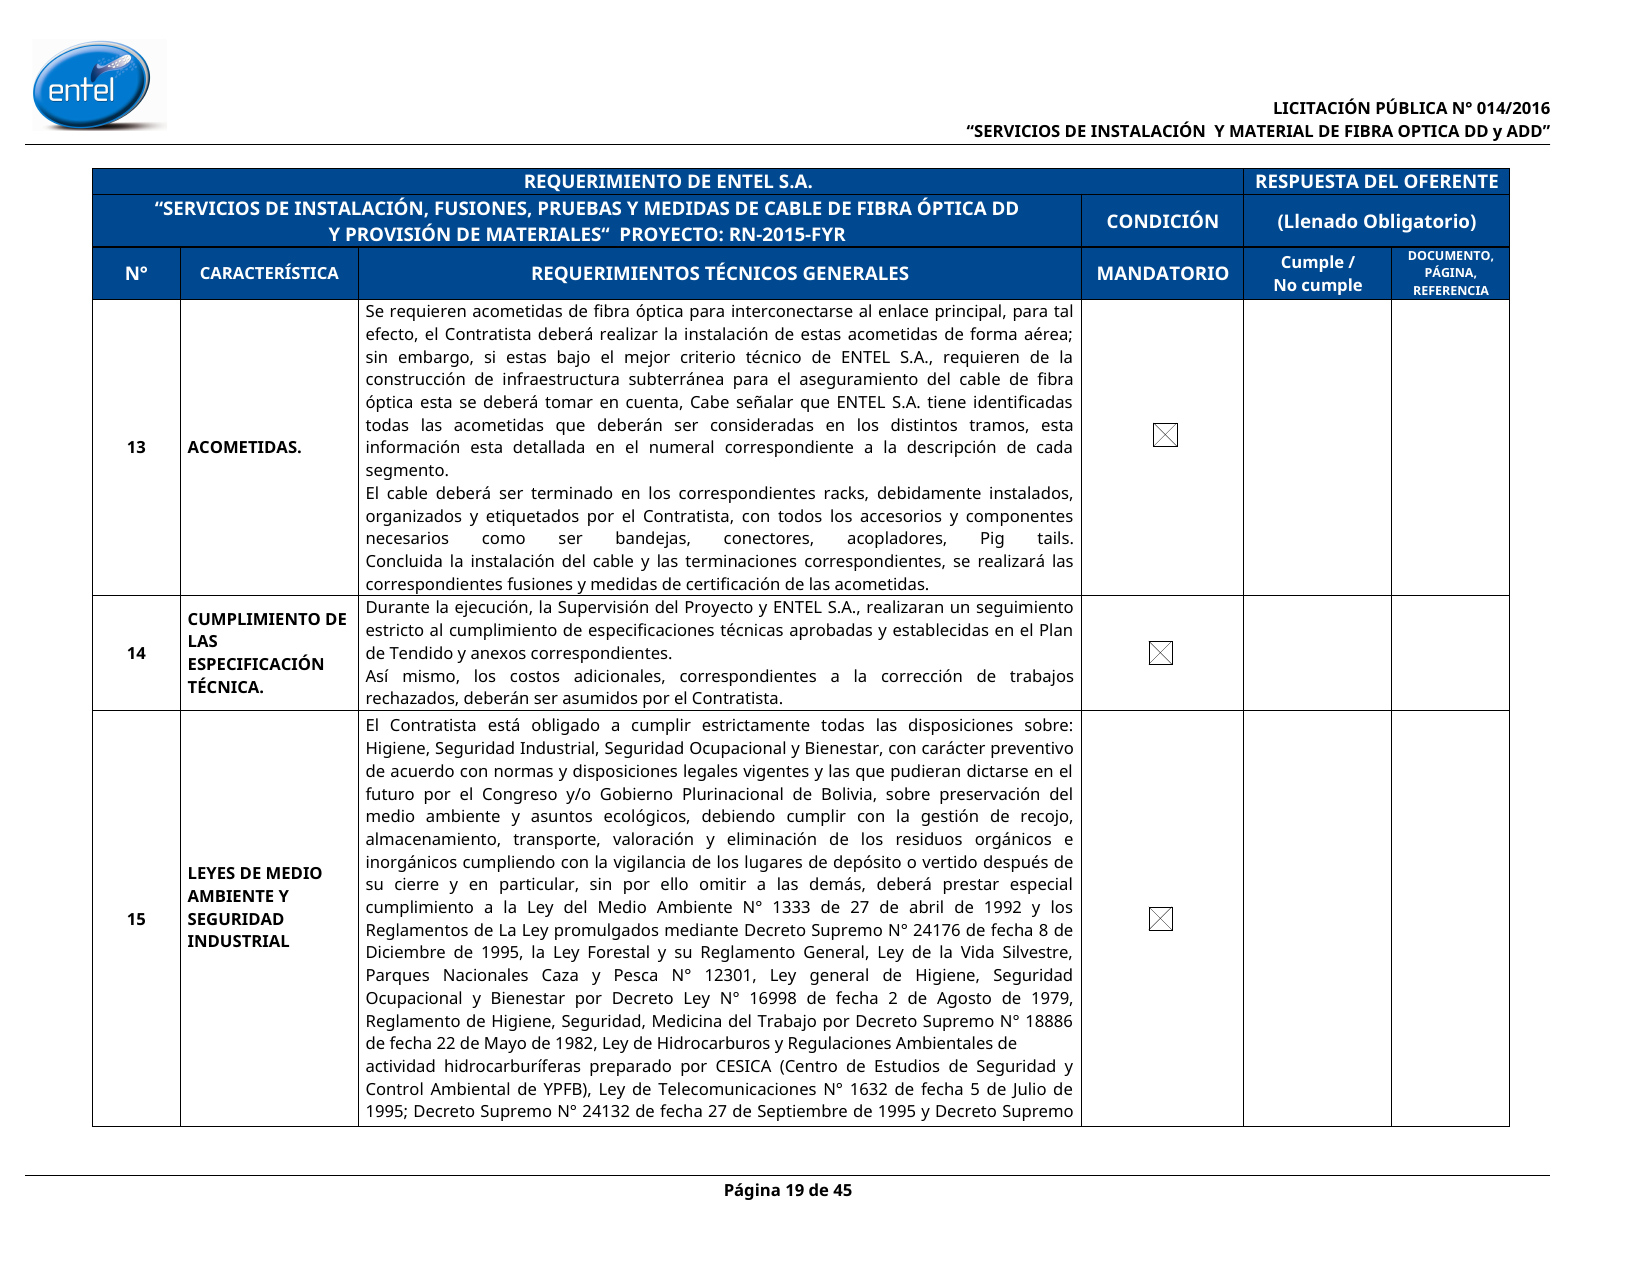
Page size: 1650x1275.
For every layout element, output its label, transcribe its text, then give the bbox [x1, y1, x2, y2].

table_cell [1392, 300, 1509, 595]
picture [32, 39, 168, 131]
table_cell 14 [93, 596, 180, 709]
table_cell Se requieren acometidas de fibra óptica para interconectarse al enlace principal, para tal efecto, el Contratista deberá realizar la instalación de estas acometidas de forma aérea; sin embargo, si estas bajo el mejor criterio técnico de ENTEL S.A., requieren de la construcción de infraestructura subterránea para el aseguramiento del cable de fibra óptica esta se deberá tomar en cuenta, Cabe señalar que ENTEL S.A. tiene identificadas todas las acometidas que deberán ser consideradas en los distintos tramos, esta información esta detallada en el numeral correspondiente a la descripción de cada segmento. El cable deberá ser terminado en los correspondientes racks, debidamente instalados, organizados y etiquetados por el Contratista, con todos los accesorios y componentes necesarios como ser bandejas, conectores, acopladores, Pig tails. Concluida la instalación del cable y las terminaciones correspondientes, se realizará las correspondientes fusiones y medidas de certificación de las acometidas. [359, 300, 1081, 595]
table_cell LEYES DE MEDIO AMBIENTE Y SEGURIDAD INDUSTRIAL [181, 711, 358, 1126]
table_cell [1244, 300, 1391, 595]
table_cell CONDICIÓN [1082, 195, 1243, 246]
table_cell (Llenado Obligatorio) [1244, 195, 1509, 246]
table_cell [1082, 711, 1243, 1126]
table_cell 13 [93, 300, 180, 595]
table_cell CUMPLIMIENTO DE LAS ESPECIFICACIÓN TÉCNICA. [181, 596, 358, 709]
table_cell MANDATORIO [1082, 248, 1243, 299]
table_cell CARACTERÍSTICA [181, 248, 358, 299]
table_cell ACOMETIDAS. [181, 300, 358, 595]
table_cell [1082, 596, 1243, 709]
table_header RESPUESTA DEL OFERENTE [1244, 169, 1509, 194]
table_cell 15 [93, 711, 180, 1126]
table_cell “SERVICIOS DE INSTALACIÓN, FUSIONES, PRUEBAS Y MEDIDAS DE CABLE DE FIBRA ÓPTICA DD Y PROVISIÓN DE MATERIALES“ PROYECTO: RN-2015-FYR [93, 195, 1081, 246]
table_cell [1392, 596, 1509, 709]
table_cell [1244, 596, 1391, 709]
table_cell [1392, 711, 1509, 1126]
table_cell N° [93, 248, 180, 299]
table_cell REQUERIMIENTOS TÉCNICOS GENERALES [359, 248, 1081, 299]
table_cell [1244, 711, 1391, 1126]
table_cell [1082, 300, 1243, 595]
table_cell Cumple / No cumple [1244, 248, 1391, 299]
table_cell DOCUMENTO, PÁGINA, REFERENCIA [1392, 248, 1509, 299]
table_cell Durante la ejecución, la Supervisión del Proyecto y ENTEL S.A., realizaran un seguimiento estricto al cumplimiento de especificaciones técnicas aprobadas y establecidas en el Plan de Tendido y anexos correspondientes. Así mismo, los costos adicionales, correspondientes a la corrección de trabajos rechazados, deberán ser asumidos por el Contratista. [359, 596, 1081, 709]
table_header REQUERIMIENTO DE ENTEL S.A. [93, 169, 1243, 194]
